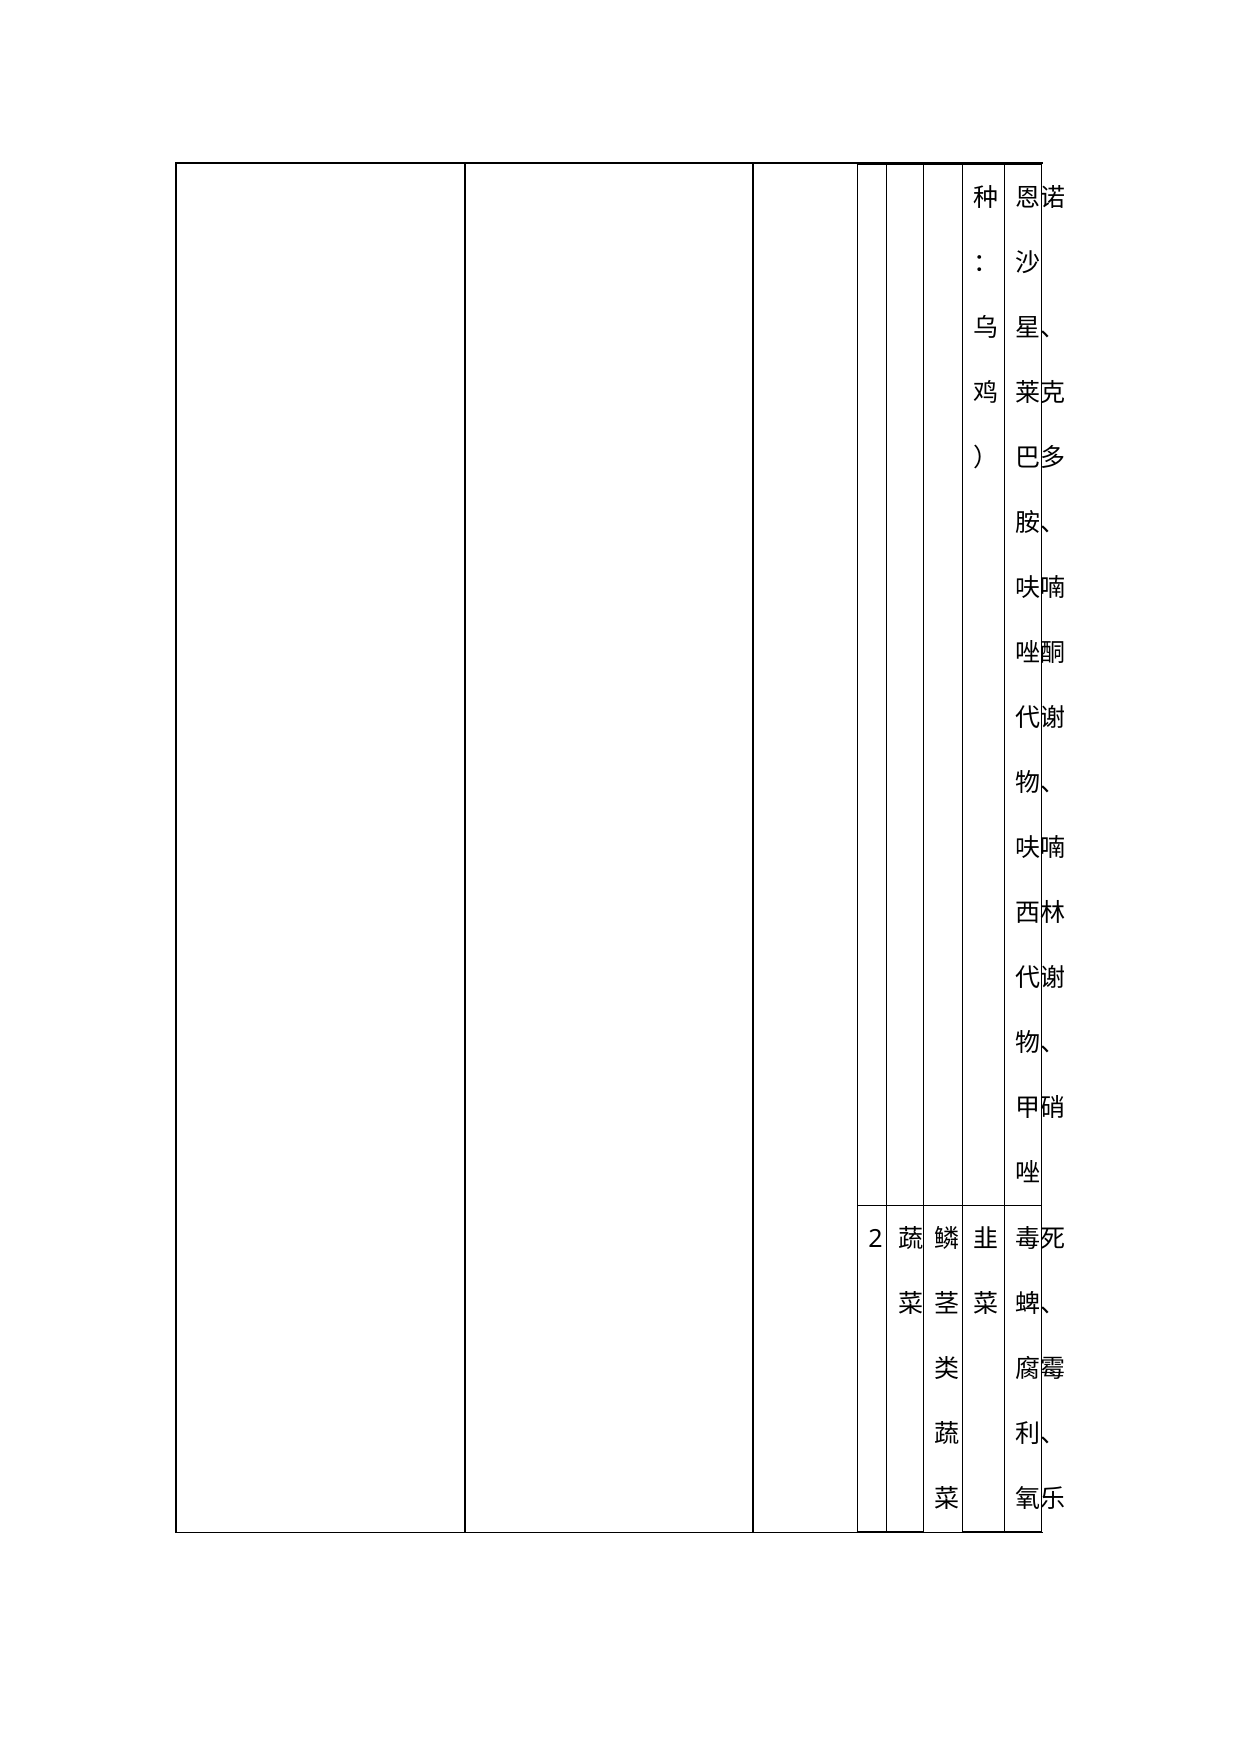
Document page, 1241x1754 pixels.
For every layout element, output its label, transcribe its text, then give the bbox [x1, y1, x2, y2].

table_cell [858, 1206, 886, 1531]
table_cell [887, 1206, 923, 1531]
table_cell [754, 164, 857, 1532]
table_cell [924, 1206, 962, 1532]
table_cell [887, 165, 923, 1205]
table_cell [1005, 1206, 1041, 1531]
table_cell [858, 165, 886, 1205]
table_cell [963, 1206, 1004, 1531]
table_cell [963, 165, 1004, 1205]
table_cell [924, 165, 962, 1205]
table_cell 1 [177, 164, 464, 1532]
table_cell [1005, 165, 1041, 1205]
table_cell [466, 164, 752, 1532]
